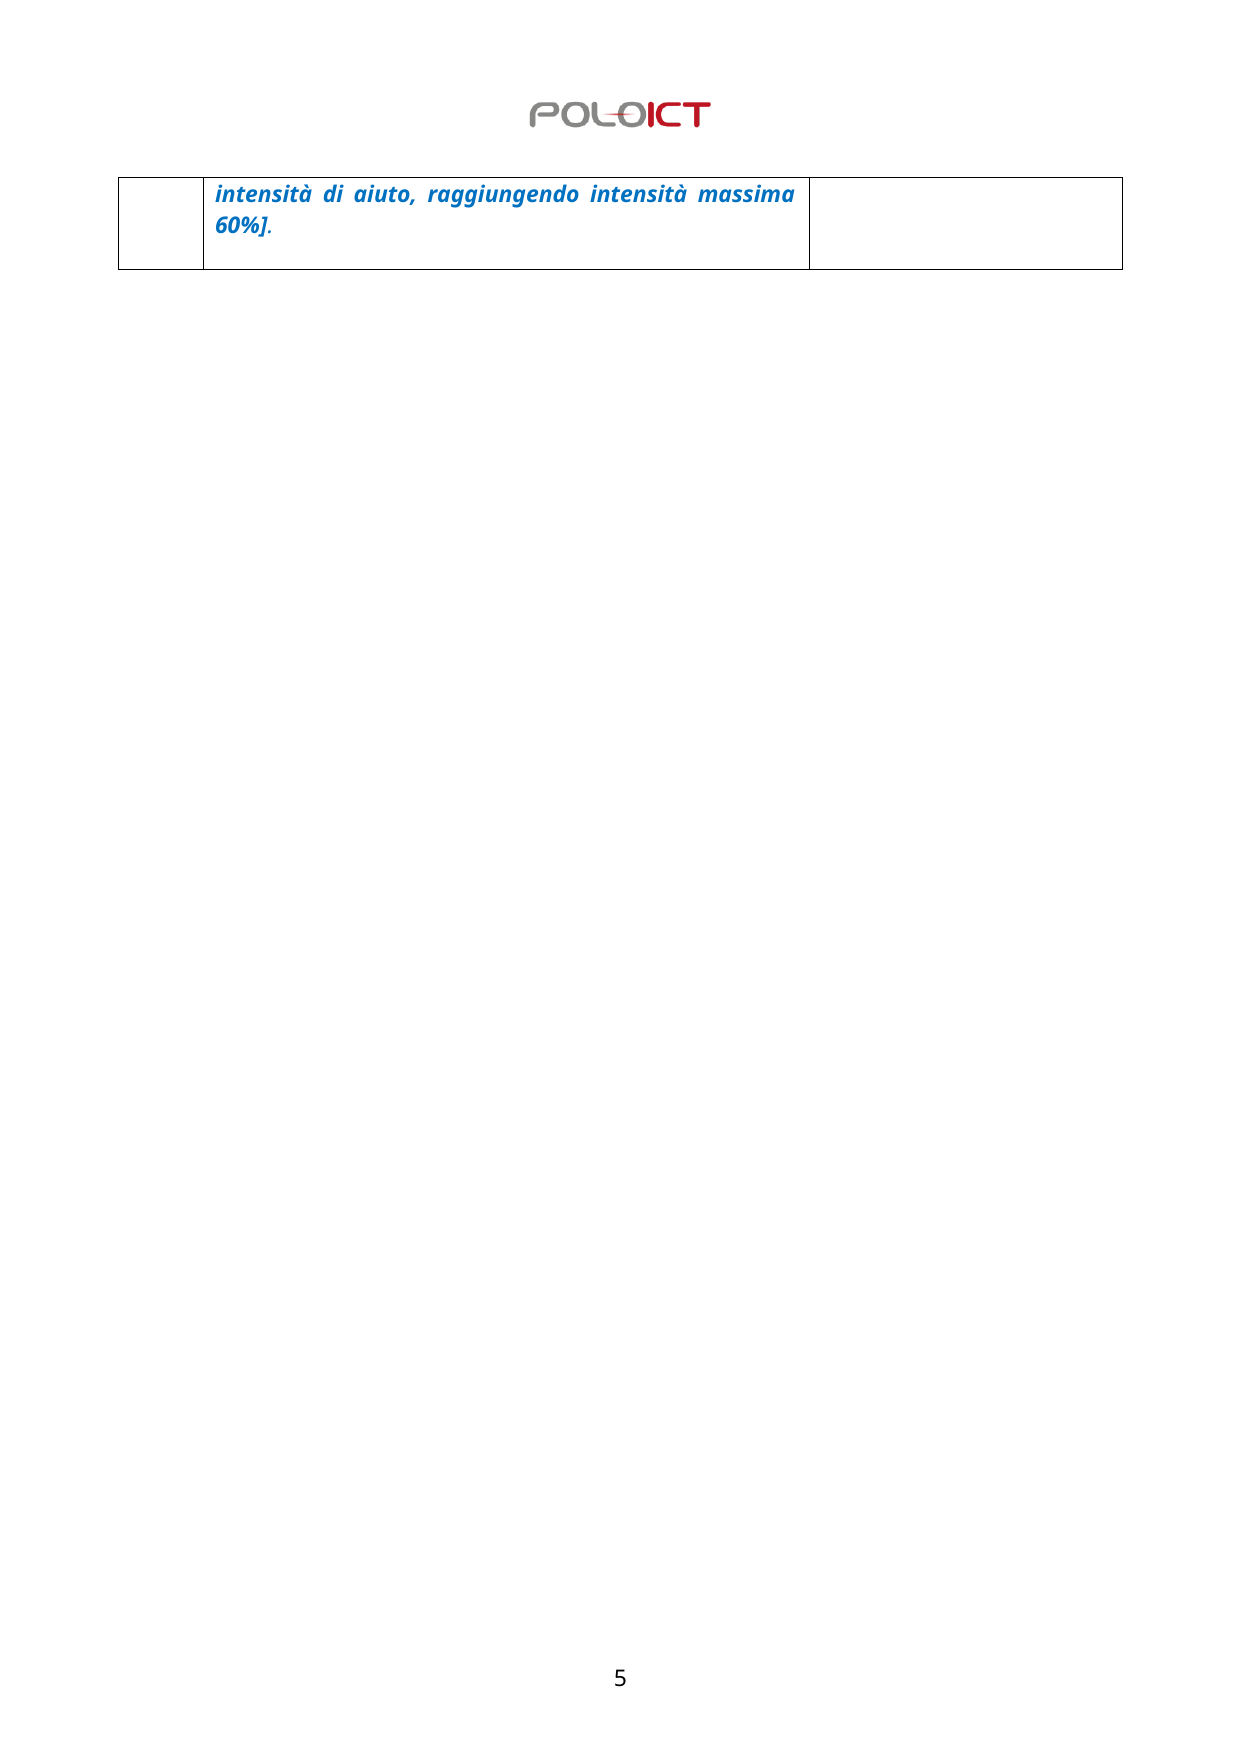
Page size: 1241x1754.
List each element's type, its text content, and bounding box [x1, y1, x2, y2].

table_header SI NO [810, 178, 1122, 269]
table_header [204, 178, 809, 269]
table_header [119, 178, 203, 269]
picture [519, 91, 721, 137]
